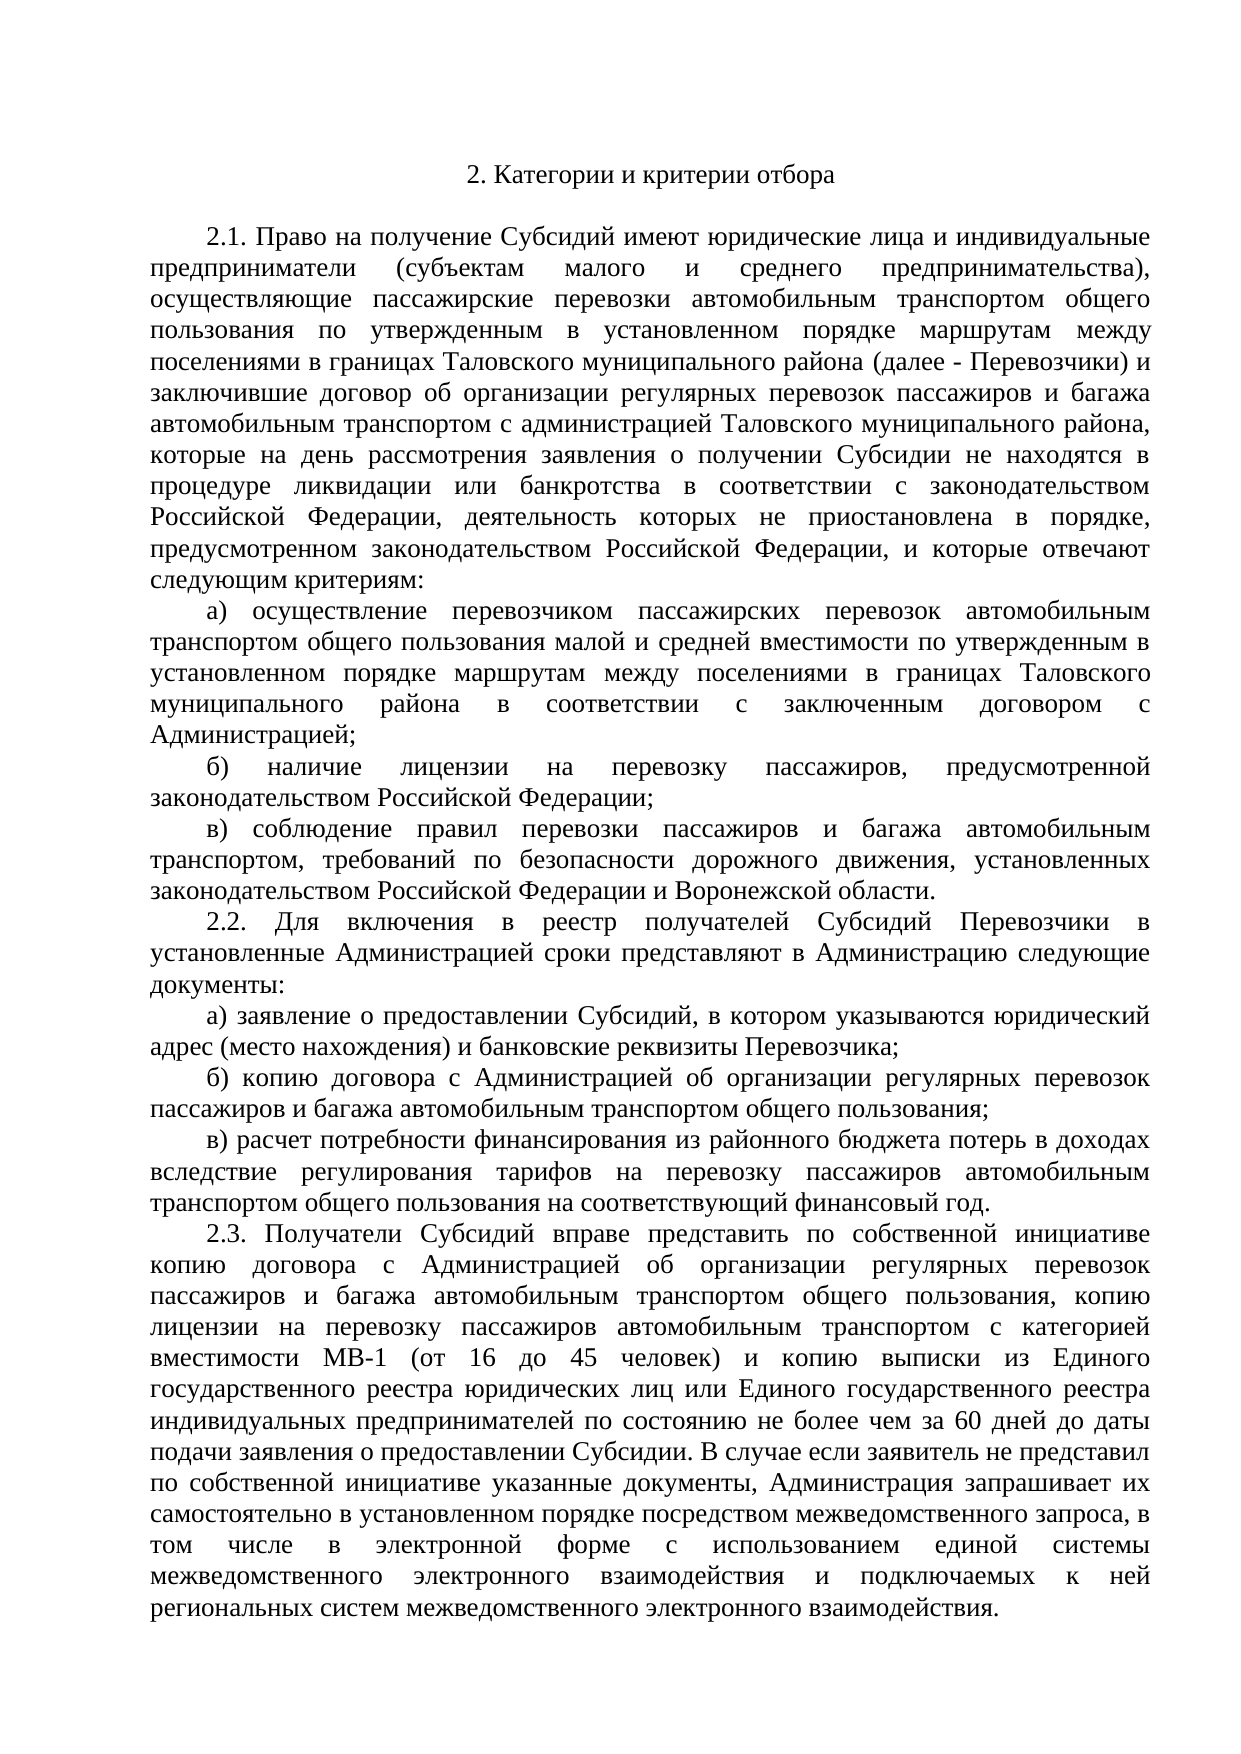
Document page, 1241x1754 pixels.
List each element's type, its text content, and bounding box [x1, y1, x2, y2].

text 2.2. Для включения в реестр получателей Субсидий Перевозчики в установленные Администрацией сроки представляют в Администрацию следующие документы: [150, 905, 1152, 999]
text а) заявление о предоставлении Субсидий, в котором указываются юридический адрес (место нахождения) и банковские реквизиты Перевозчика; [150, 999, 1152, 1061]
text б) наличие лицензии на перевозку пассажиров, предусмотренной законодательством Российской Федерации; [150, 750, 1152, 812]
text 2.3. Получатели Субсидий вправе представить по собственной инициативе копию договора с Администрацией об организации регулярных перевозок пассажиров и багажа автомобильным транспортом общего пользования, копию лицензии на перевозку пассажиров автомобильным транспортом с категорией вместимости МВ-1 (от 16 до 45 человек) и копию выписки из Единого государственного реестра юридических лиц или Единого государственного реестра индивидуальных предпринимателей по состоянию не более чем за 60 дней до даты подачи заявления о предоставлении Субсидии. В случае если заявитель не представил по собственной инициативе указанные документы, Администрация запрашивает их самостоятельно в установленном порядке посредством межведомственного запроса, в том числе в электронной форме с использованием единой системы межведомственного электронного взаимодействия и подключаемых к ней региональных систем межведомственного электронного взаимодействия. [150, 1217, 1152, 1622]
text в) расчет потребности финансирования из районного бюджета потерь в доходах вследствие регулирования тарифов на перевозку пассажиров автомобильным транспортом общего пользования на соответствующий финансовый год. [150, 1123, 1152, 1217]
text а) осуществление перевозчиком пассажирских перевозок автомобильным транспортом общего пользования малой и средней вместимости по утвержденным в установленном порядке маршрутам между поселениями в границах Таловского муниципального района в соответствии с заключенным договором с Администрацией; [150, 594, 1152, 750]
text 2. Категории и критерии отбора [150, 158, 1152, 189]
text б) копию договора с Администрацией об организации регулярных перевозок пассажиров и багажа автомобильным транспортом общего пользования; [150, 1061, 1152, 1123]
text в) соблюдение правил перевозки пассажиров и багажа автомобильным транспортом, требований по безопасности дорожного движения, установленных законодательством Российской Федерации и Воронежской области. [150, 812, 1152, 905]
text 2.1. Право на получение Субсидий имеют юридические лица и индивидуальные предприниматели (субъектам малого и среднего предпринимательства), осуществляющие пассажирские перевозки автомобильным транспортом общего пользования по утвержденным в установленном порядке маршрутам между поселениями в границах Таловского муниципального района (далее - Перевозчики) и заключившие договор об организации регулярных перевозок пассажиров и багажа автомобильным транспортом с администрацией Таловского муниципального района, которые на день рассмотрения заявления о получении Субсидии не находятся в процедуре ликвидации или банкротства в соответствии с законодательством Российской Федерации, деятельность которых не приостановлена в порядке, предусмотренном законодательством Российской Федерации, и которые отвечают следующим критериям: [150, 220, 1152, 594]
